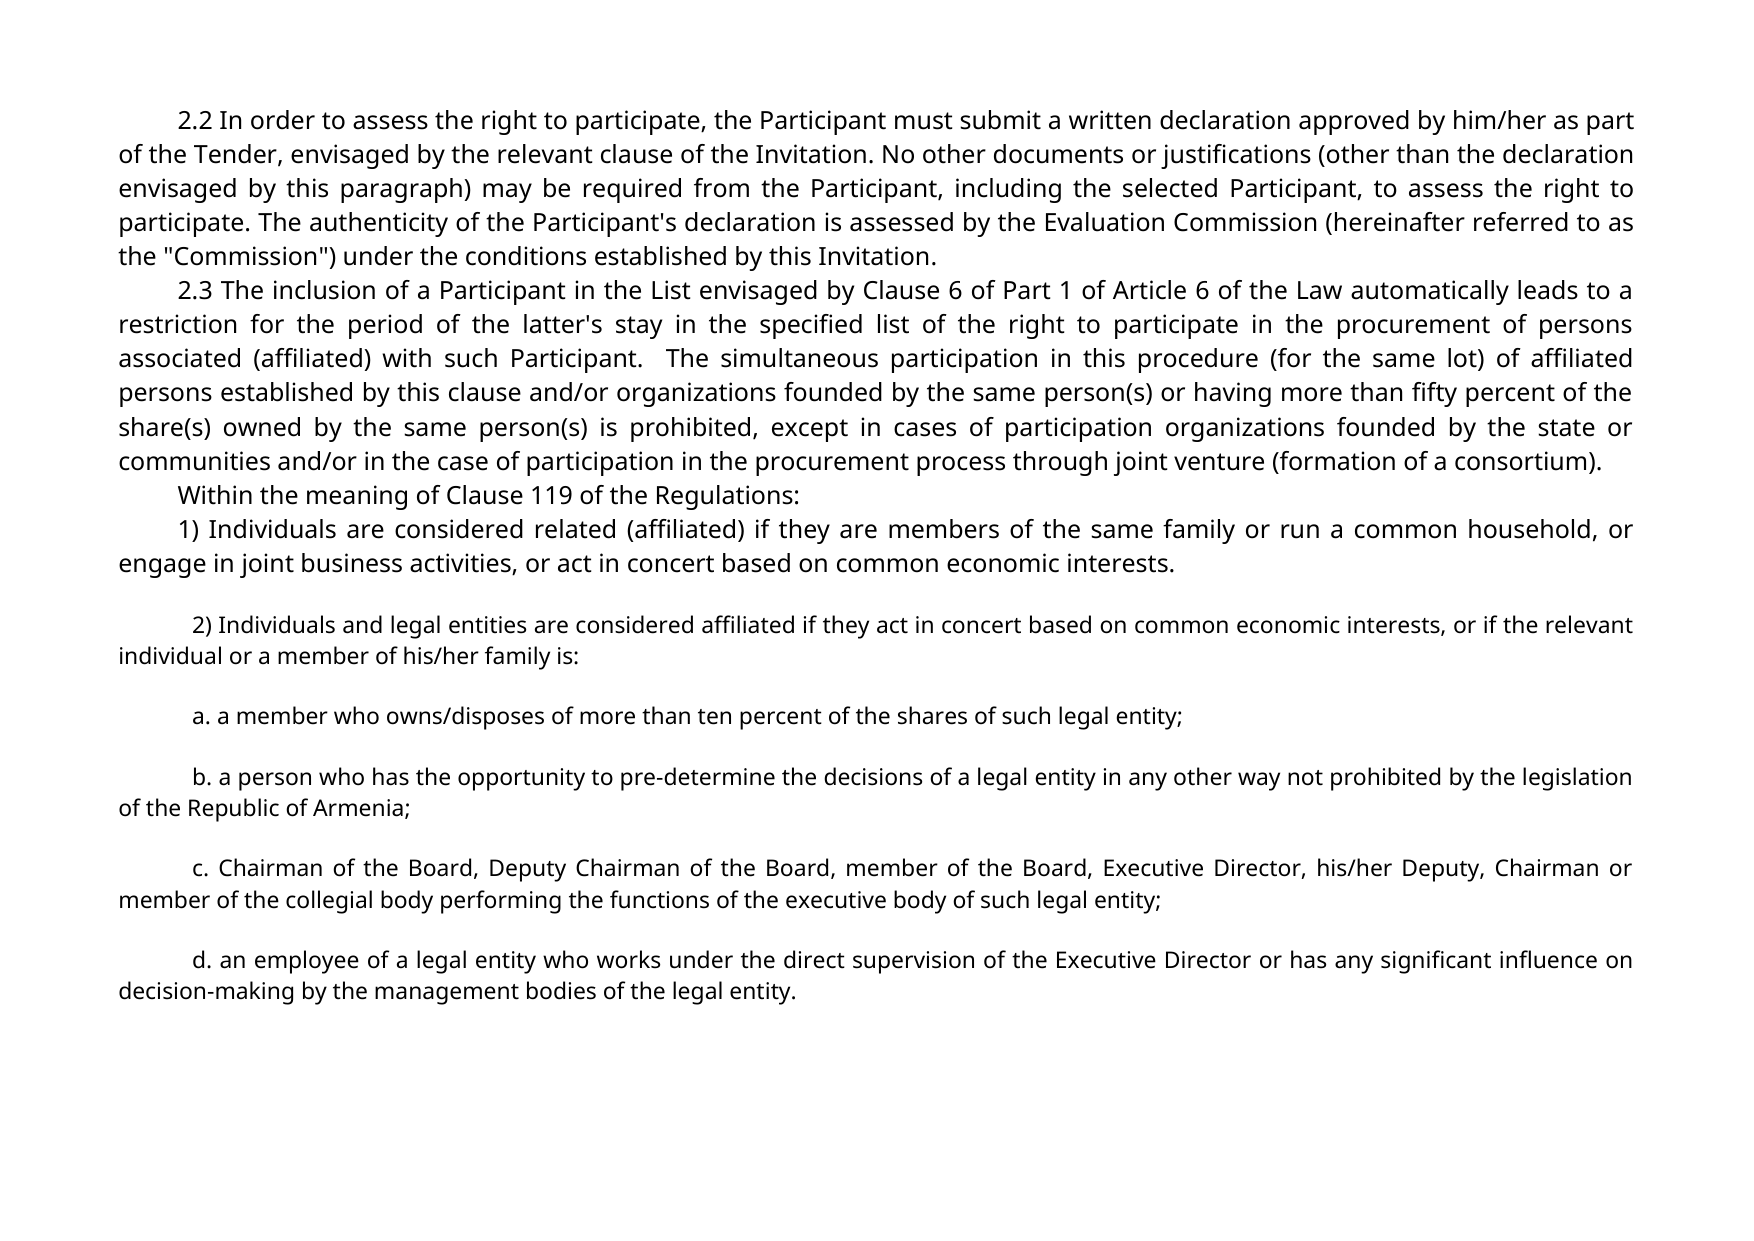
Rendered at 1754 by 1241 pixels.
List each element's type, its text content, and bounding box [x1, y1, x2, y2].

text a. a member who owns/disposes of more than ten percent of the shares of such legal entity; [118, 700, 1636, 732]
text d. an employee of a legal entity who works under the direct supervision of the Executive Director or has any significant influence on decision-making by the management bodies of the legal entity. [118, 944, 1636, 1007]
text b. a person who has the opportunity to pre-determine the decisions of a legal entity in any other way not prohibited by the legislation of the Republic of Armenia; [118, 761, 1636, 823]
text c. Chairman of the Board, Deputy Chairman of the Board, member of the Board, Executive Director, his/her Deputy, Chairman or member of the collegial body performing the functions of the executive body of such legal entity; [118, 852, 1636, 915]
text 2) Individuals and legal entities are considered affiliated if they act in concert based on common economic interests, or if the relevant individual or a member of his/her family is: [118, 609, 1636, 671]
text 2.2 In order to assess the right to participate, the Participant must submit a written declaration approved by him/her as part of the Tender, envisaged by the relevant clause of the Invitation. No other documents or justifications (other than the declaration envisaged by this paragraph) may be required from the Participant, including the selected Participant, to assess the right to participate. The authenticity of the Participant's declaration is assessed by the Evaluation Commission (hereinafter referred to as the "Commission") under the conditions established by this Invitation. [118, 103, 1636, 273]
text 2.3 The inclusion of a Participant in the List envisaged by Clause 6 of Part 1 of Article 6 of the Law automatically leads to a restriction for the period of the latter's stay in the specified list of the right to participate in the procurement of persons associated (affiliated) with such Participant. The simultaneous participation in this procedure (for the same lot) of affiliated persons established by this clause and/or organizations founded by the same person(s) or having more than fifty percent of the share(s) owned by the same person(s) is prohibited, except in cases of participation organizations founded by the state or communities and/or in the case of participation in the procurement process through joint venture (formation of a consortium). [118, 273, 1636, 477]
text Within the meaning of Clause 119 of the Regulations: [118, 477, 1636, 511]
text 1) Individuals are considered related (affiliated) if they are members of the same family or run a common household, or engage in joint business activities, or act in concert based on common economic interests. [118, 511, 1636, 579]
